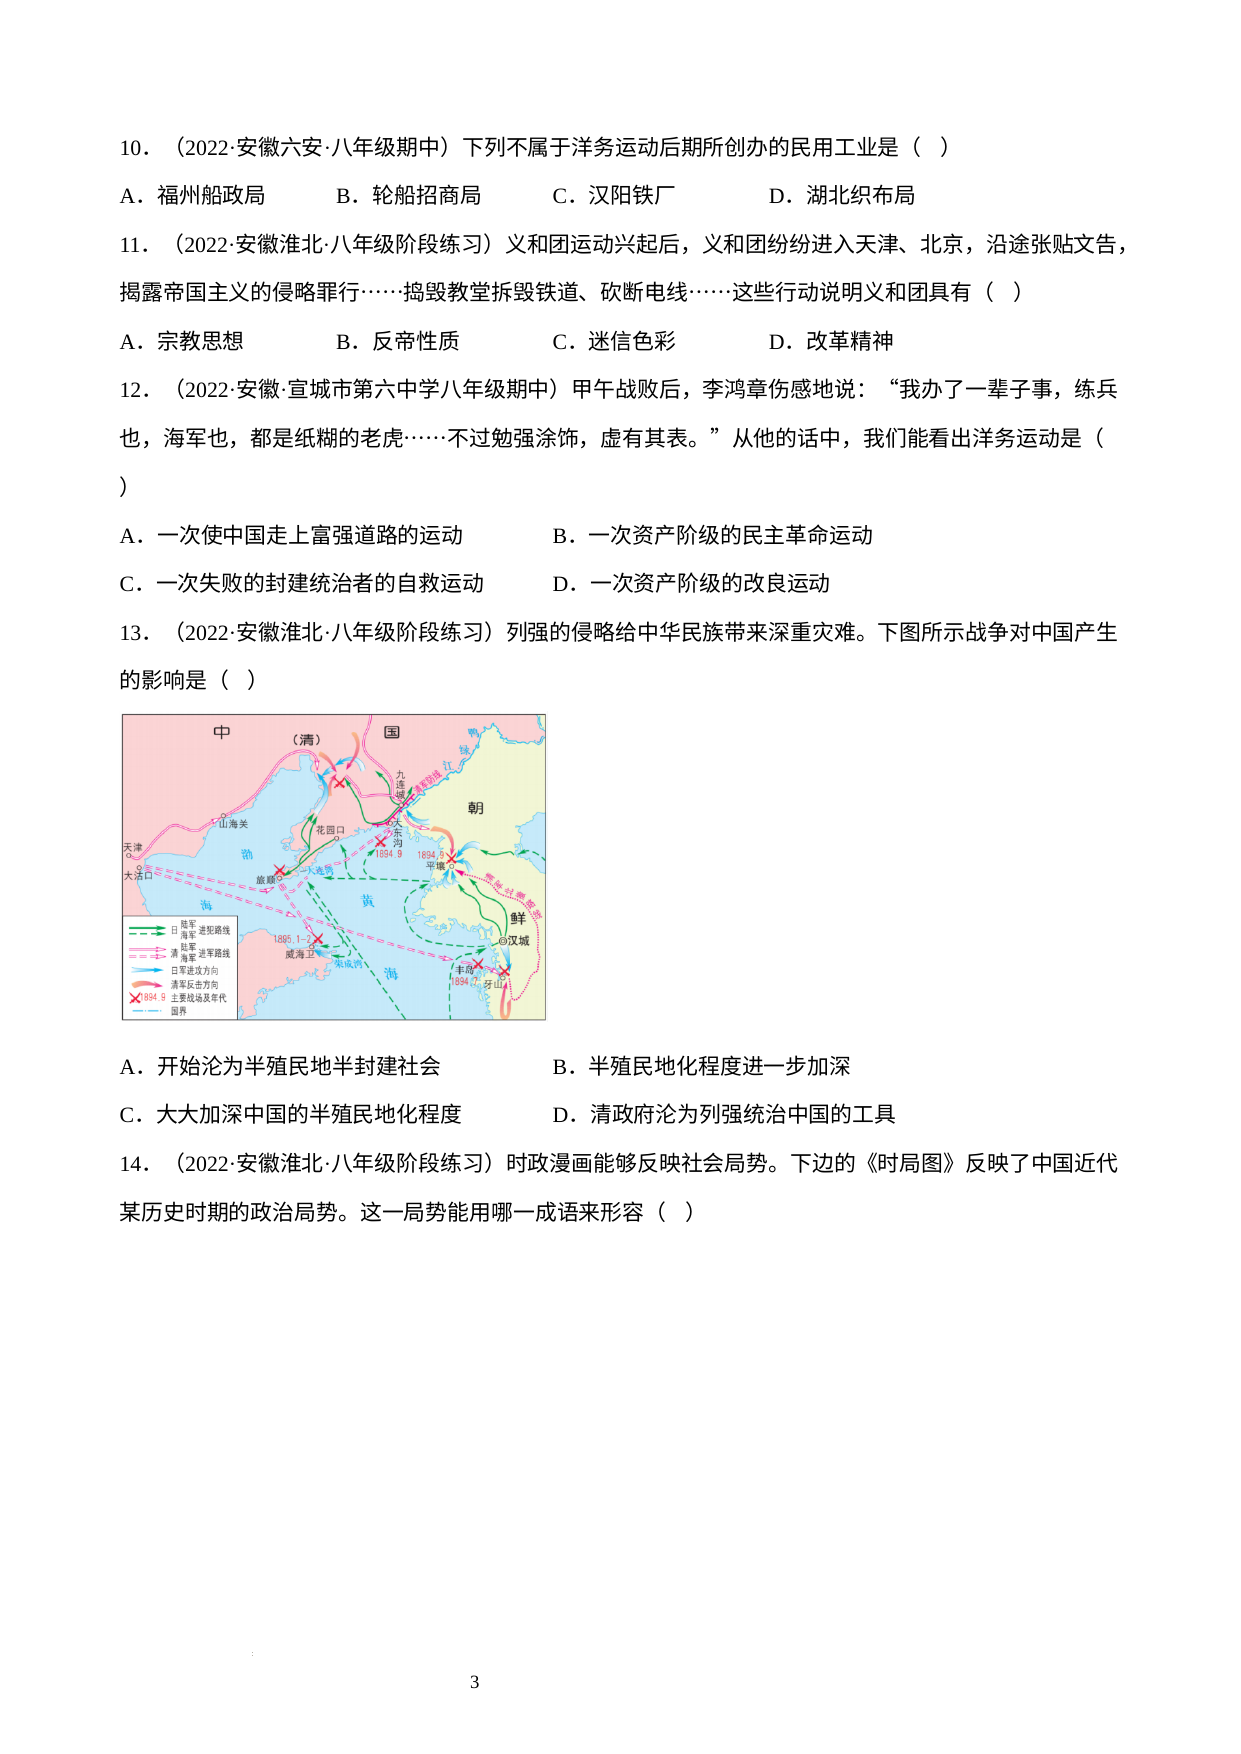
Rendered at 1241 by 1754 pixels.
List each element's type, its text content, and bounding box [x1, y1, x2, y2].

text 11．（2022·安徽淮北·八年级阶段练习）义和团运动兴起后，义和团纷纷进入天津、北京，沿途张贴文告，揭露帝国主义的侵略罪行……捣毁教堂拆毁铁道、砍断电线……这些行动说明义和团具有（ ） [119, 226, 1121, 307]
text 13．（2022·安徽淮北·八年级阶段练习）列强的侵略给中华民族带来深重灾难。下图所示战争对中国产生的影响是（ ） [119, 614, 1121, 695]
text C．一次失败的封建统治者的自救运动 D．一次资产阶级的改良运动 [119, 566, 1121, 598]
text A．宗教思想 B．反帝性质 C．迷信色彩 D．改革精神 [119, 323, 1121, 356]
text A．福州船政局 B．轮船招商局 C．汉阳铁厂 D．湖北织布局 [119, 178, 1121, 210]
text 12．（2022·安徽·宣城市第六中学八年级期中）甲午战败后，李鸿章伤感地说：“我办了一辈子事，练兵也，海军也，都是纸糊的老虎……不过勉强涂饰，虚有其表。”从他的话中，我们能看出洋务运动是（ ） [119, 372, 1121, 502]
text 10．（2022·安徽六安·八年级期中）下列不属于洋务运动后期所创办的民用工业是（ ） [119, 129, 1121, 162]
text A．一次使中国走上富强道路的运动 B．一次资产阶级的民主革命运动 [119, 517, 1121, 550]
text A．开始沦为半殖民地半封建社会 B．半殖民地化程度进一步加深 [119, 1049, 1121, 1081]
text 14．（2022·安徽淮北·八年级阶段练习）时政漫画能够反映社会局势。下边的《时局图》反映了中国近代某历史时期的政治局势。这一局势能用哪一成语来形容（ ） [119, 1145, 1121, 1227]
picture [119, 711, 548, 1022]
text C．大大加深中国的半殖民地化程度 D．清政府沦为列强统治中国的工具 [119, 1097, 1121, 1129]
